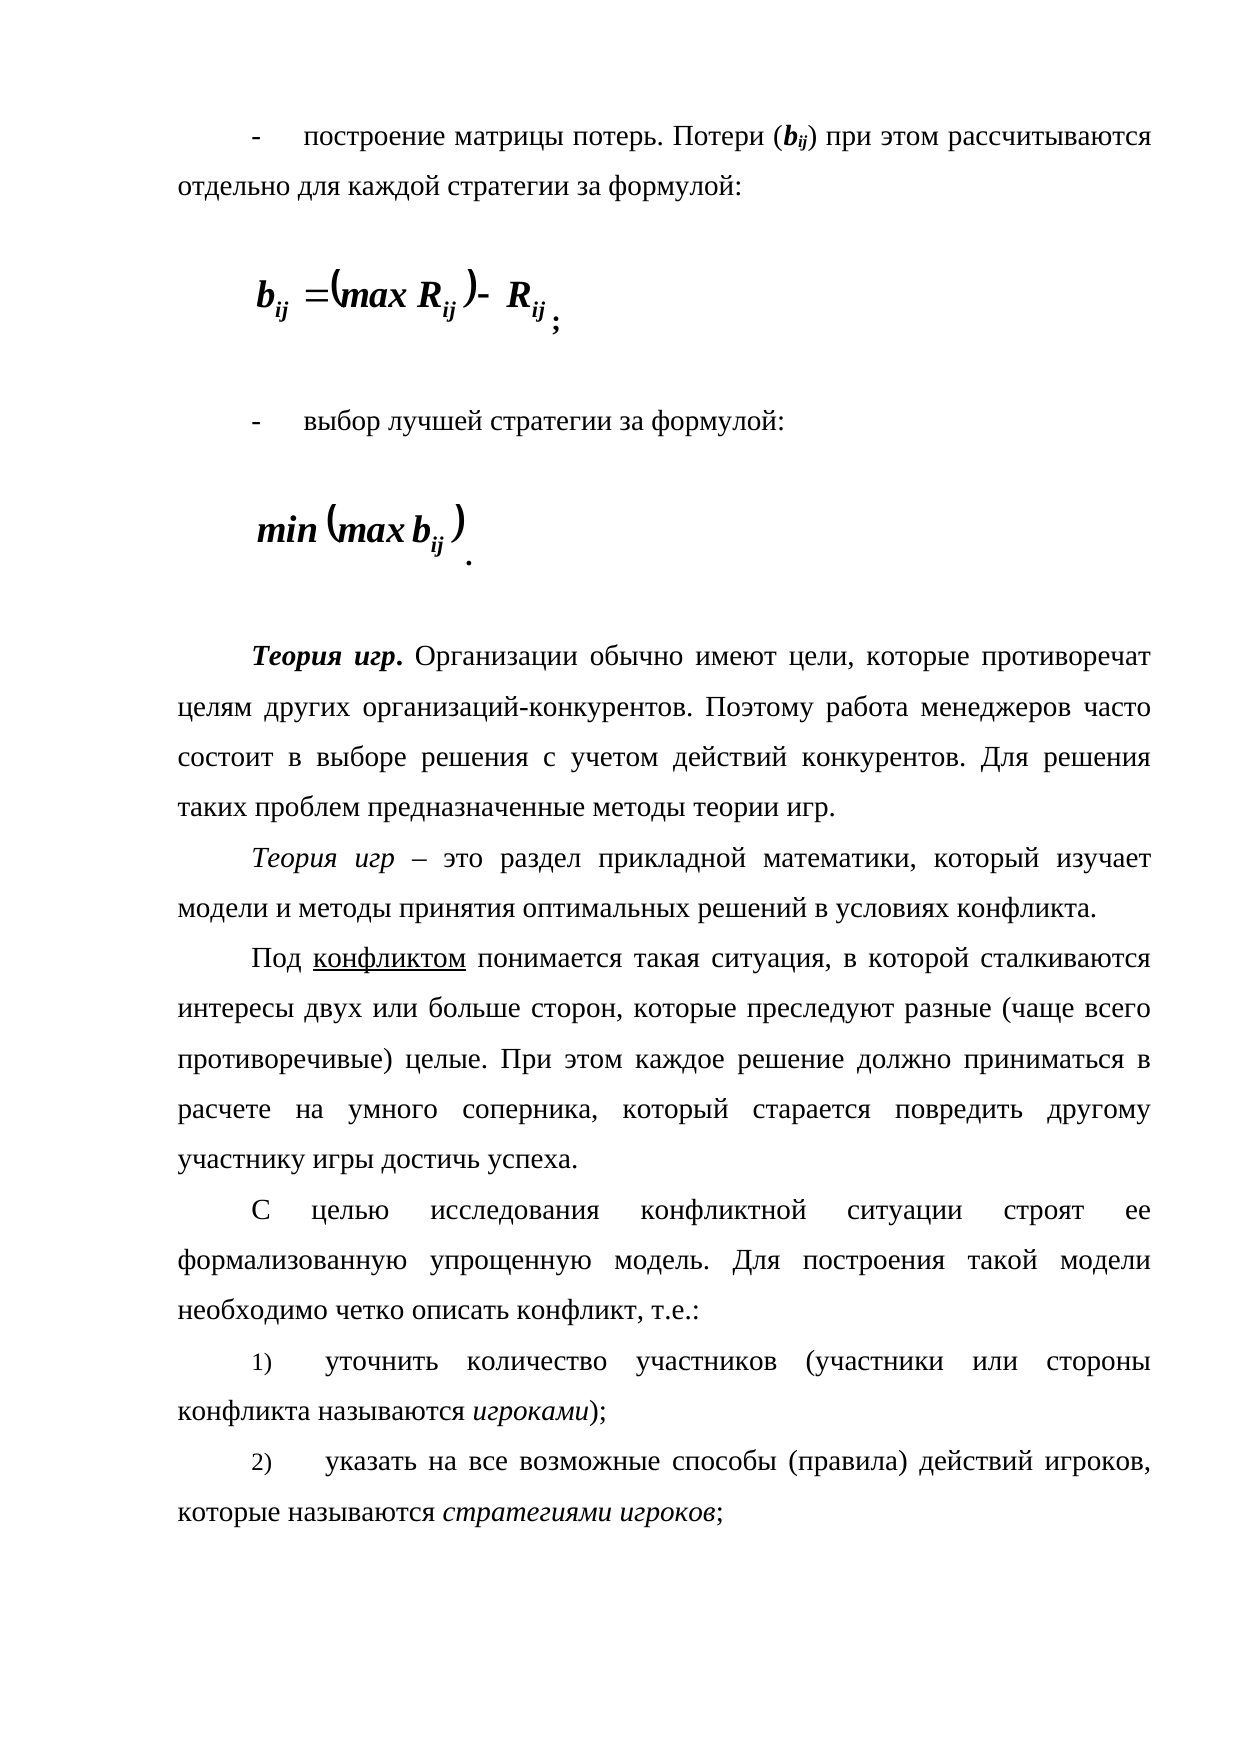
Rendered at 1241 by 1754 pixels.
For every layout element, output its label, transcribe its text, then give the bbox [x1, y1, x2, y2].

list уточнить количество участников (участники или стороны конфликта называются игроками); [177, 1343, 1152, 1427]
list выбор лучшей стратегии за формулой: [177, 403, 1152, 437]
list указать на все возможные способы (правила) действий игроков, которые называются стратегиями игроков; [177, 1443, 1152, 1527]
text Теория игр – это раздел прикладной математики, который изучает модели и методы принятия оптимальных решений в условиях конфликта. [177, 840, 1152, 923]
list построение матрицы потерь. Потери (bij) при этом рассчитываются отдельно для каждой стратегии за формулой: [177, 118, 1152, 202]
text Под конфликтом понимается такая ситуация, в которой сталкиваются интересы двух или больше сторон, которые преследуют разные (чаще всего противоречивые) целые. При этом каждое решение должно приниматься в расчете на умного соперника, который старается повредить другому участнику игры достичь успеха. [177, 940, 1152, 1175]
text ; [177, 269, 1152, 336]
text . [177, 504, 1152, 571]
text С целью исследования конфликтной ситуации строят ее формализованную упрощенную модель. Для построения такой модели необходимо четко описать конфликт, т.е.: [177, 1192, 1152, 1326]
text Теория игр. Организации обычно имеют цели, которые противоречат целям других организаций-конкурентов. Поэтому работа менеджеров часто состоит в выборе решения с учетом действий конкурентов. Для решения таких проблем предназначенные методы теории игр. [177, 638, 1152, 823]
